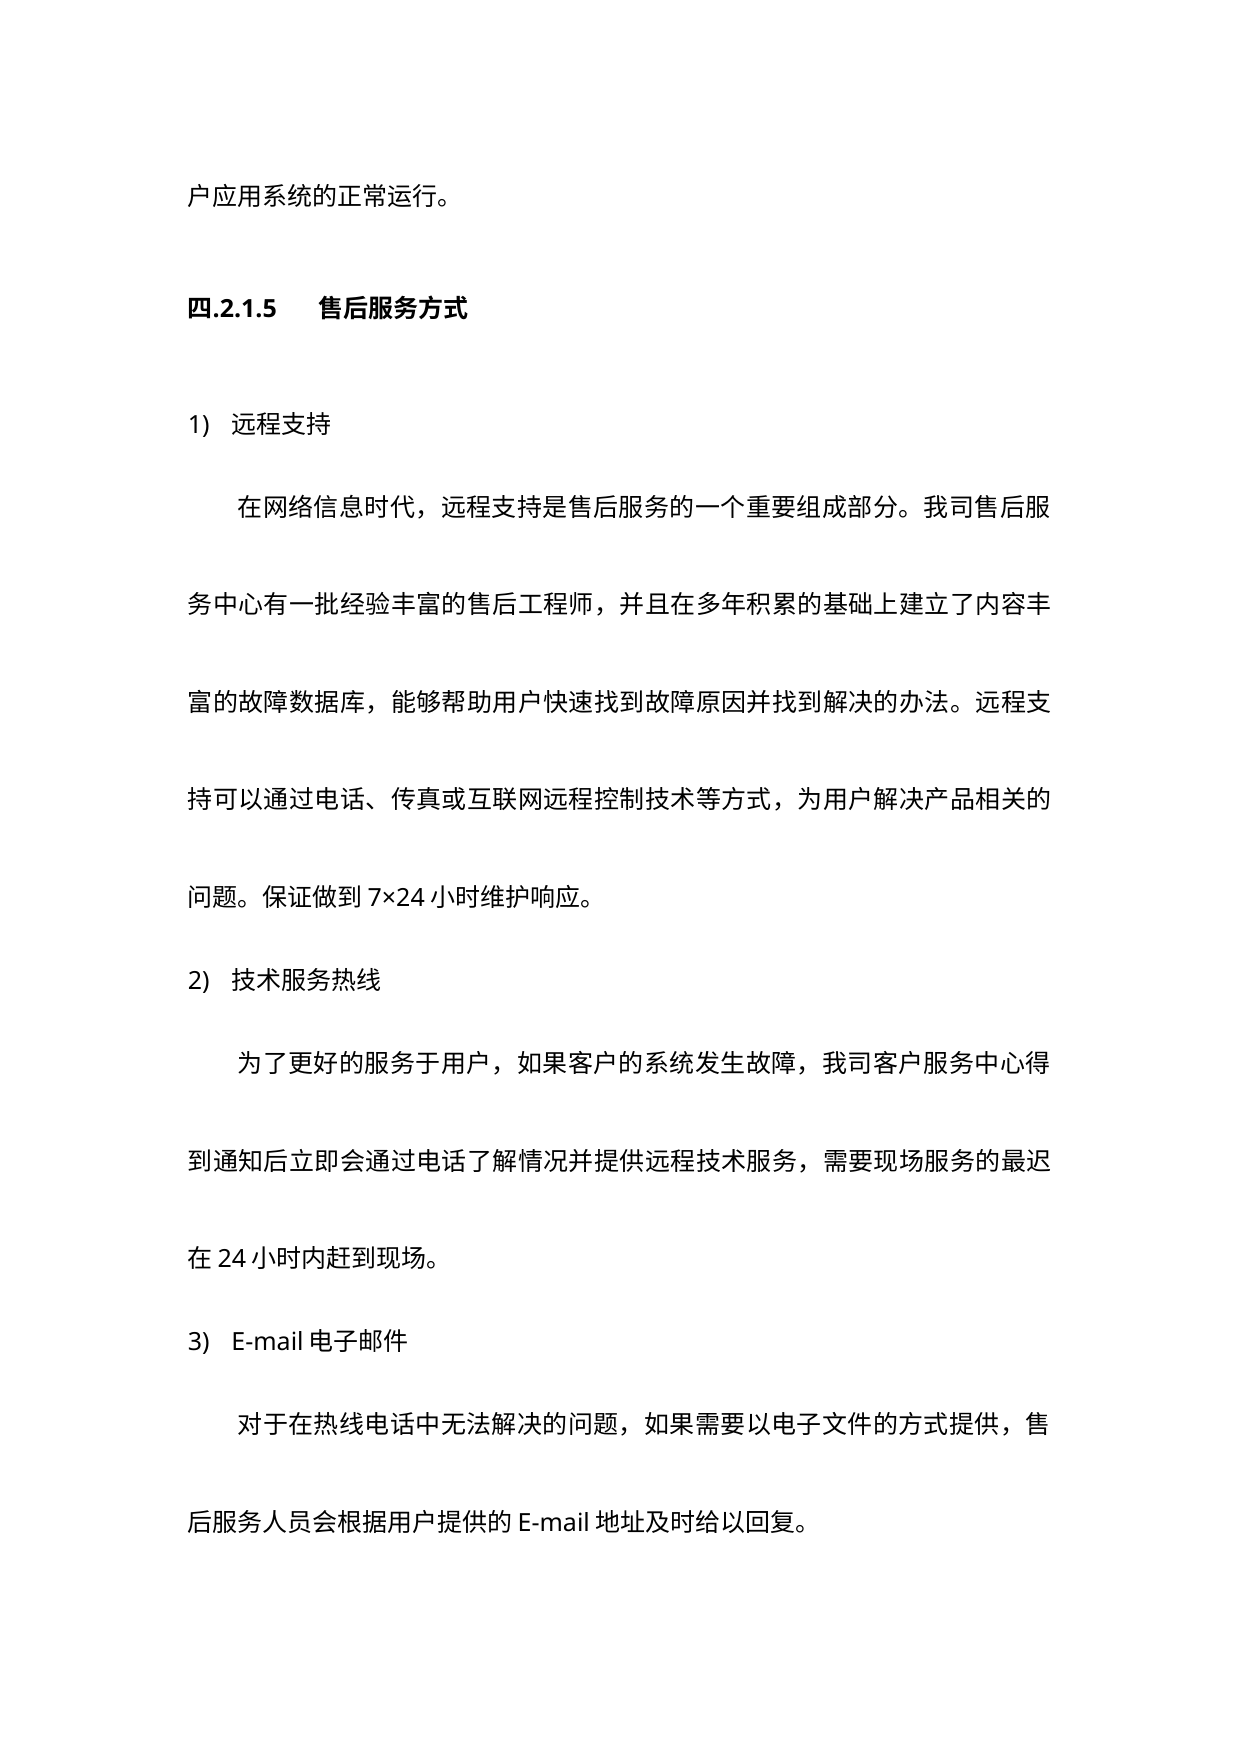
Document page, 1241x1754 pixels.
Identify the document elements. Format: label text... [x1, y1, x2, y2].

list E-mail电子邮件 [187, 1307, 1053, 1372]
text 对于在热线电话中无法解决的问题，如果需要以电子文件的方式提供，售后服务人员会根据用户提供的E-mail地址及时给以回复。 [187, 1390, 1053, 1553]
list 远程支持 [187, 390, 1053, 455]
list 技术服务热线 [187, 946, 1053, 1011]
text 在网络信息时代，远程支持是售后服务的一个重要组成部分。我司售后服务中心有一批经验丰富的售后工程师，并且在多年积累的基础上建立了内容丰富的故障数据库，能够帮助用户快速找到故障原因并找到解决的办法。远程支持可以通过电话、传真或互联网远程控制技术等方式，为用户解决产品相关的问题。保证做到7×24小时维护响应。 [187, 473, 1053, 928]
subtitle 售后服务方式 [187, 274, 1053, 339]
text 为了更好的服务于用户，如果客户的系统发生故障，我司客户服务中心得到通知后立即会通过电话了解情况并提供远程技术服务，需要现场服务的最迟在24小时内赶到现场。 [187, 1029, 1053, 1289]
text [187, 162, 1053, 227]
